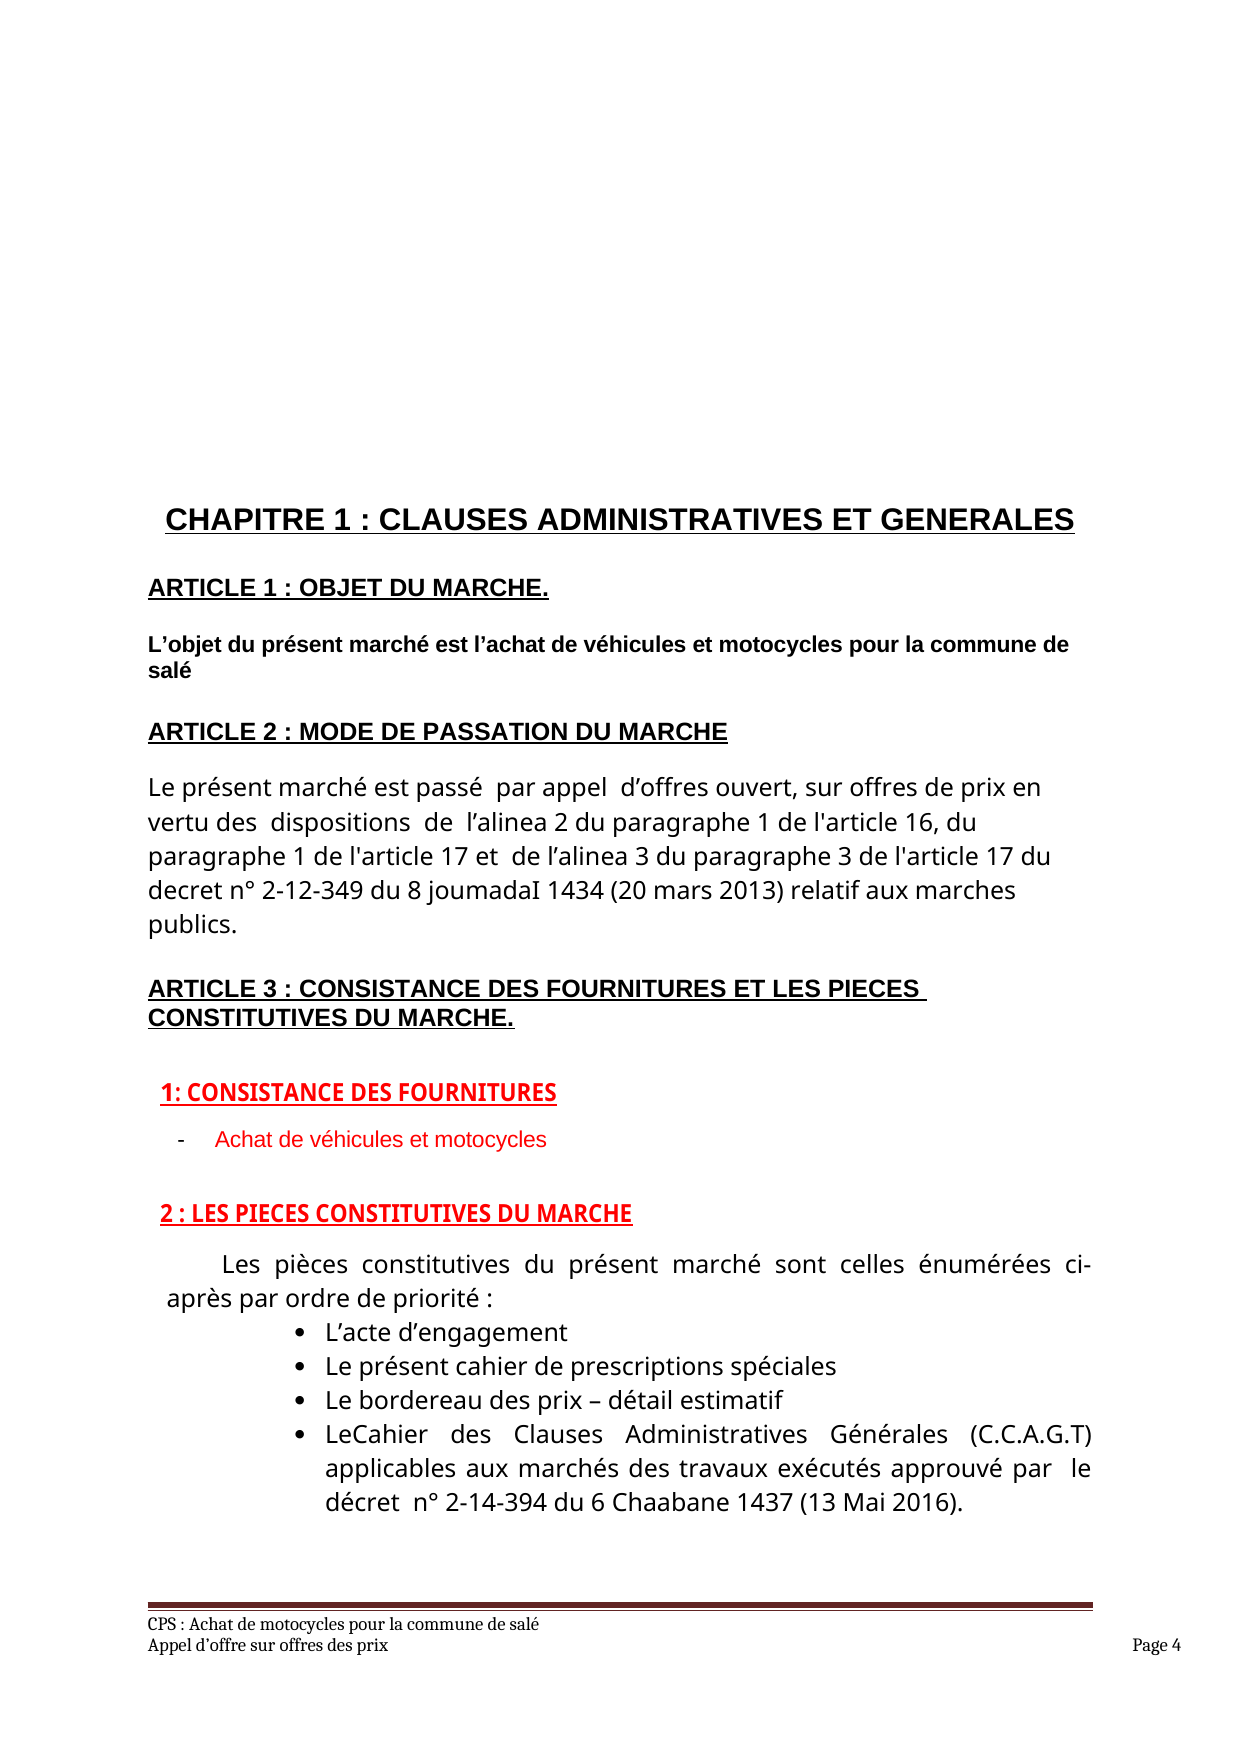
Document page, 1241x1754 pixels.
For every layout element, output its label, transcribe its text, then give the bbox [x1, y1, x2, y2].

list Le bordereau des prix – détail estimatif [295, 1382, 1093, 1417]
list L’acte d’engagement [295, 1314, 1093, 1348]
list Le présent cahier de prescriptions spéciales [295, 1348, 1093, 1382]
text CHAPITRE 1 : CLAUSES ADMINISTRATIVES ET GENERALES [148, 501, 1093, 537]
text Les pièces constitutives du présent marché sont celles énumérées ci-après par ordre de priorité : [166, 1246, 1093, 1314]
list Achat de véhicules et motocycles [177, 1126, 1093, 1152]
text Le présent marché est passé par appel d’offres ouvert, sur offres de prix en vertu des dispositions de l’alinea 2 du paragraphe 1 de l'article 16, du paragraphe 1 de l'article 17 et de l’alinea 3 du paragraphe 3 de l'article 17 du decret n° 2-12-349 du 8 joumadaI 1434 (20 mars 2013) relatif aux marches publics. [148, 770, 1093, 940]
text 2 : LES PIECES CONSTITUTIVES DU MARCHE [160, 1195, 1095, 1229]
text ARTICLE 2 : MODE DE PASSATION DU MARCHE [148, 717, 1093, 746]
text ARTICLE 3 : CONSISTANCE DES FOURNITURES ET LES PIECES CONSTITUTIVES DU MARCHE. [148, 974, 1093, 1032]
text L’objet du présent marché est l’achat de véhicules et motocycles pour la commune de salé [148, 631, 1107, 683]
list LeCahier des Clauses Administratives Générales (C.C.A.G.T) applicables aux marchés des travaux exécutés approuvé par le décret n° 2-14-394 du 6 Chaabane 1437 (13 Mai 2016). [295, 1417, 1093, 1519]
text 1: CONSISTANCE DES FOURNITURES [160, 1075, 1095, 1109]
text ARTICLE 1 : OBJET DU MARCHE. [148, 573, 1093, 602]
